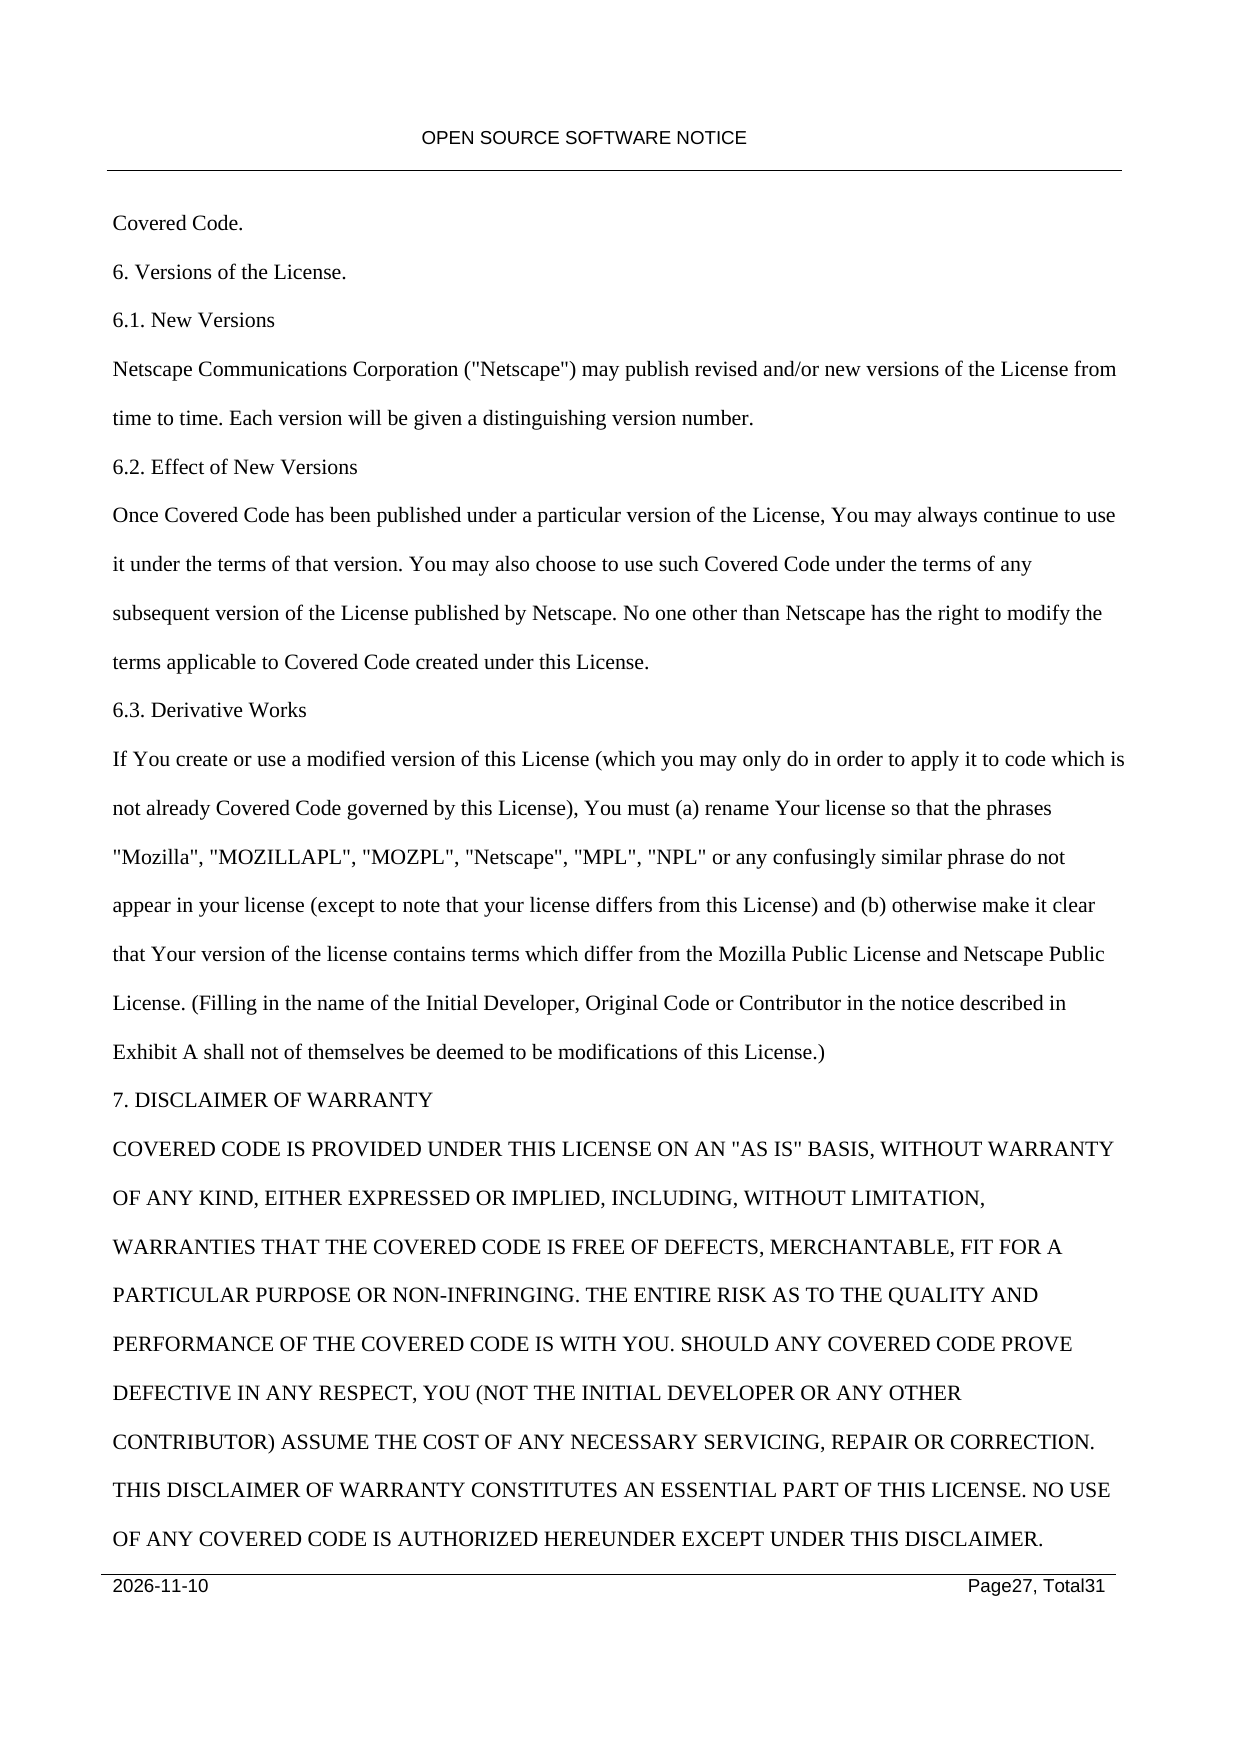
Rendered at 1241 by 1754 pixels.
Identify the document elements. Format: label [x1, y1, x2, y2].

text [112, 206, 1128, 1555]
